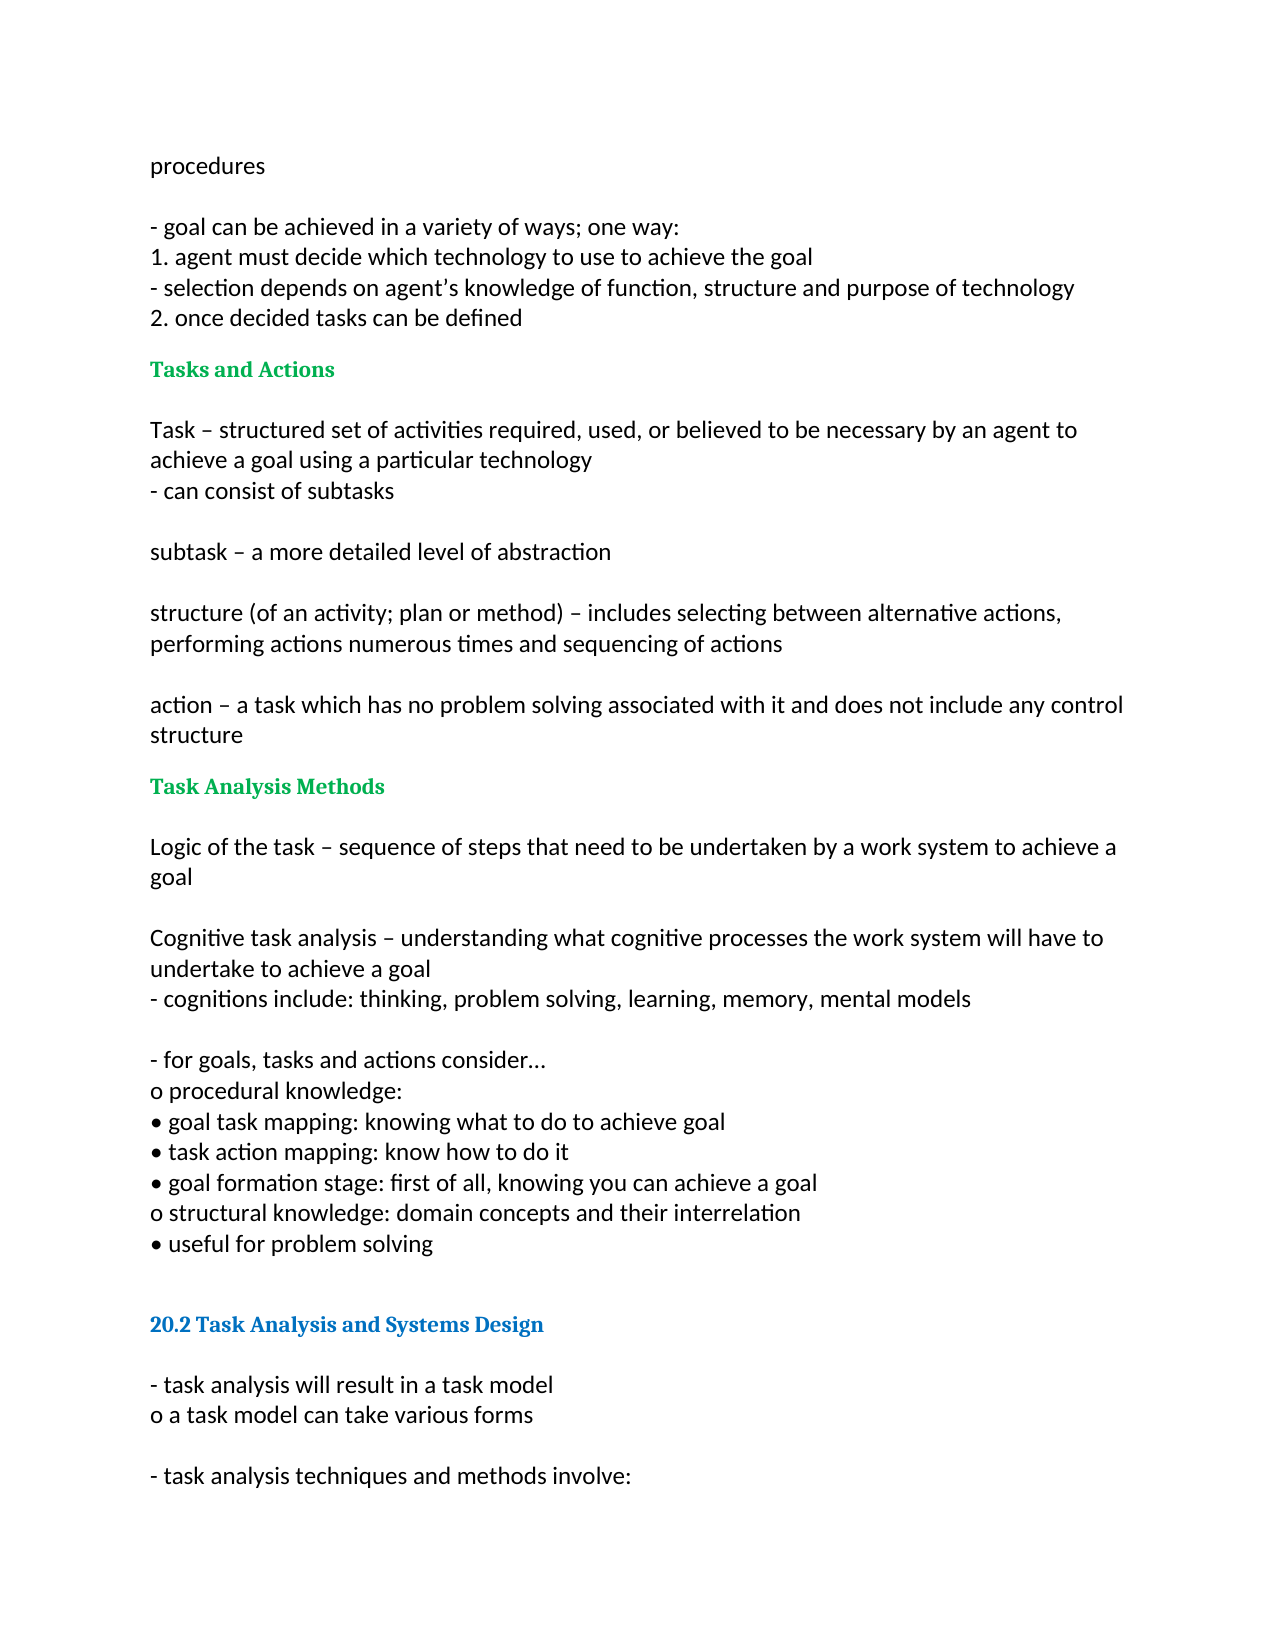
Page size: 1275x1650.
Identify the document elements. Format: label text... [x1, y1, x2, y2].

text Task – structured set of activities required, used, or believed to be necessary by an agent to achieve a goal using a particular technology - can consist of subtasks subtask – a more detailed level of abstraction structure (of an activity; plan or method) – includes selecting between alternative actions, performing actions numerous times and sequencing of actions action – a task which has no problem solving associated with it and does not include any control structure [150, 384, 1125, 750]
text Logic of the task – sequence of steps that need to be undertaken by a work system to achieve a goal Cognitive task analysis – understanding what cognitive processes the work system will have to undertake to achieve a goal - cognitions include: thinking, problem solving, learning, memory, mental models - for goals, tasks and actions consider… o procedural knowledge: • goal task mapping: knowing what to do to achieve goal • task action mapping: know how to do it • goal formation stage: first of all, knowing you can achieve a goal o structural knowledge: domain concepts and their interrelation • useful for problem solving [150, 800, 1125, 1288]
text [150, 150, 1125, 333]
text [150, 1338, 1125, 1491]
subtitle 20.2 Task Analysis and Systems Design [150, 1309, 1125, 1338]
subtitle Task Analysis Methods [150, 771, 1125, 800]
subtitle Tasks and Actions [150, 354, 1125, 384]
